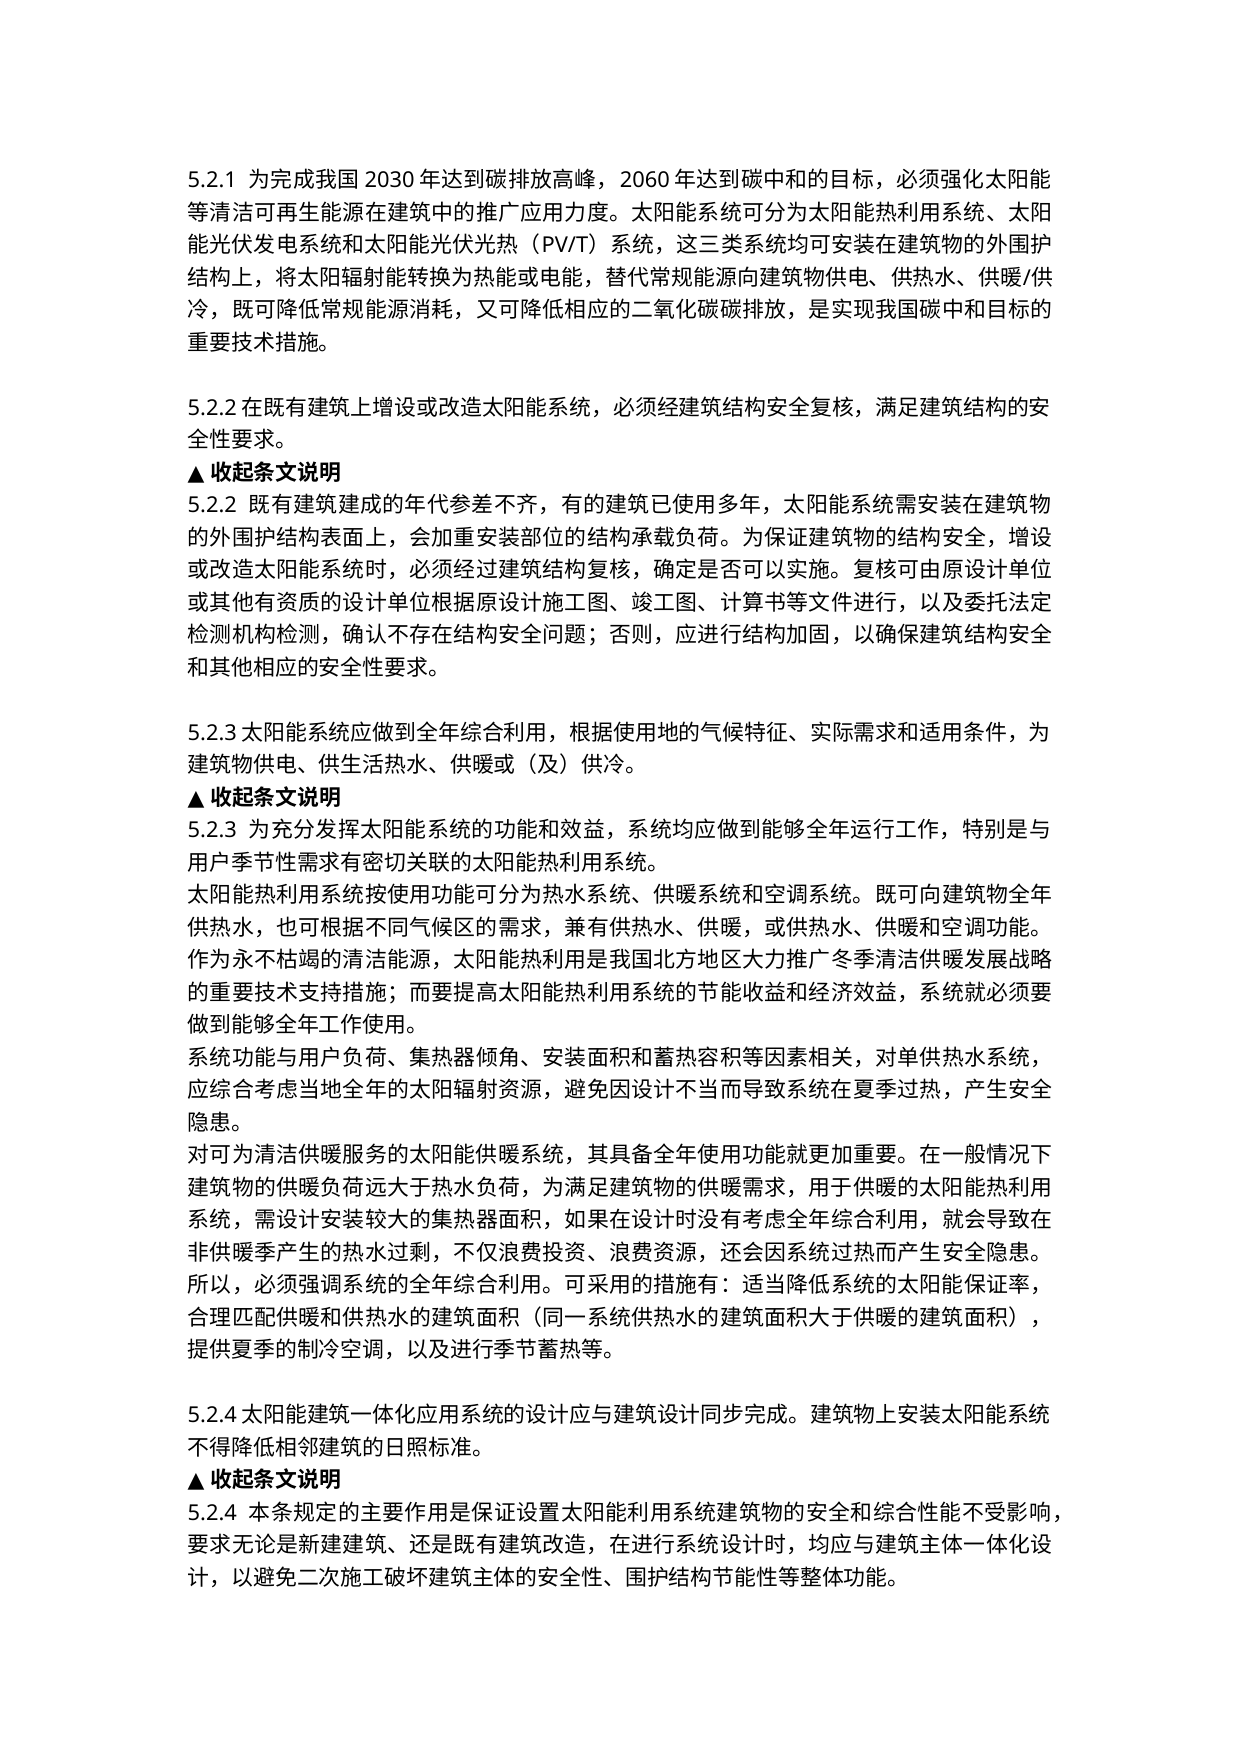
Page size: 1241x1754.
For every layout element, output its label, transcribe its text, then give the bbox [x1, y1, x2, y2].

text 5.2.4太阳能建筑一体化应用系统的设计应与建筑设计同步完成。建筑物上安装太阳能系统不得降低相邻建筑的日照标准。 [187, 1397, 1053, 1462]
text 5.2.3太阳能系统应做到全年综合利用，根据使用地的气候特征、实际需求和适用条件，为建筑物供电、供生活热水、供暖或（及）供冷。 [187, 714, 1053, 779]
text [187, 162, 1053, 389]
text ▲ 收起条文说明 5.2.3 为充分发挥太阳能系统的功能和效益，系统均应做到能够全年运行工作，特别是与用户季节性需求有密切关联的太阳能热利用系统。 太阳能热利用系统按使用功能可分为热水系统、供暖系统和空调系统。既可向建筑物全年供热水，也可根据不同气候区的需求，兼有供热水、供暖，或供热水、供暖和空调功能。作为永不枯竭的清洁能源，太阳能热利用是我国北方地区大力推广冬季清洁供暖发展战略的重要技术支持措施；而要提高太阳能热利用系统的节能收益和经济效益，系统就必须要做到能够全年工作使用。 系统功能与用户负荷、集热器倾角、安装面积和蓄热容积等因素相关，对单供热水系统，应综合考虑当地全年的太阳辐射资源，避免因设计不当而导致系统在夏季过热，产生安全隐患。 对可为清洁供暖服务的太阳能供暖系统，其具备全年使用功能就更加重要。在一般情况下，建筑物的供暖负荷远大于热水负荷，为满足建筑物的供暖需求，用于供暖的太阳能热利用系统，需设计安装较大的集热器面积，如果在设计时没有考虑全年综合利用，就会导致在非供暖季产生的热水过剩，不仅浪费投资、浪费资源，还会因系统过热而产生安全隐患。所以，必须强调系统的全年综合利用。可采用的措施有：适当降低系统的太阳能保证率，合理匹配供暖和供热水的建筑面积（同一系统供热水的建筑面积大于供暖的建筑面积），提供夏季的制冷空调，以及进行季节蓄热等。 [187, 779, 1053, 1397]
text 5.2.2在既有建筑上增设或改造太阳能系统，必须经建筑结构安全复核，满足建筑结构的安全性要求。 [187, 389, 1053, 454]
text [187, 1462, 1053, 1592]
text ▲ 收起条文说明 5.2.2 既有建筑建成的年代参差不齐，有的建筑已使用多年，太阳能系统需安装在建筑物的外围护结构表面上，会加重安装部位的结构承载负荷。为保证建筑物的结构安全，增设或改造太阳能系统时，必须经过建筑结构复核，确定是否可以实施。复核可由原设计单位或其他有资质的设计单位根据原设计施工图、竣工图、计算书等文件进行，以及委托法定检测机构检测，确认不存在结构安全问题；否则，应进行结构加固，以确保建筑结构安全和其他相应的安全性要求。 [187, 454, 1053, 714]
